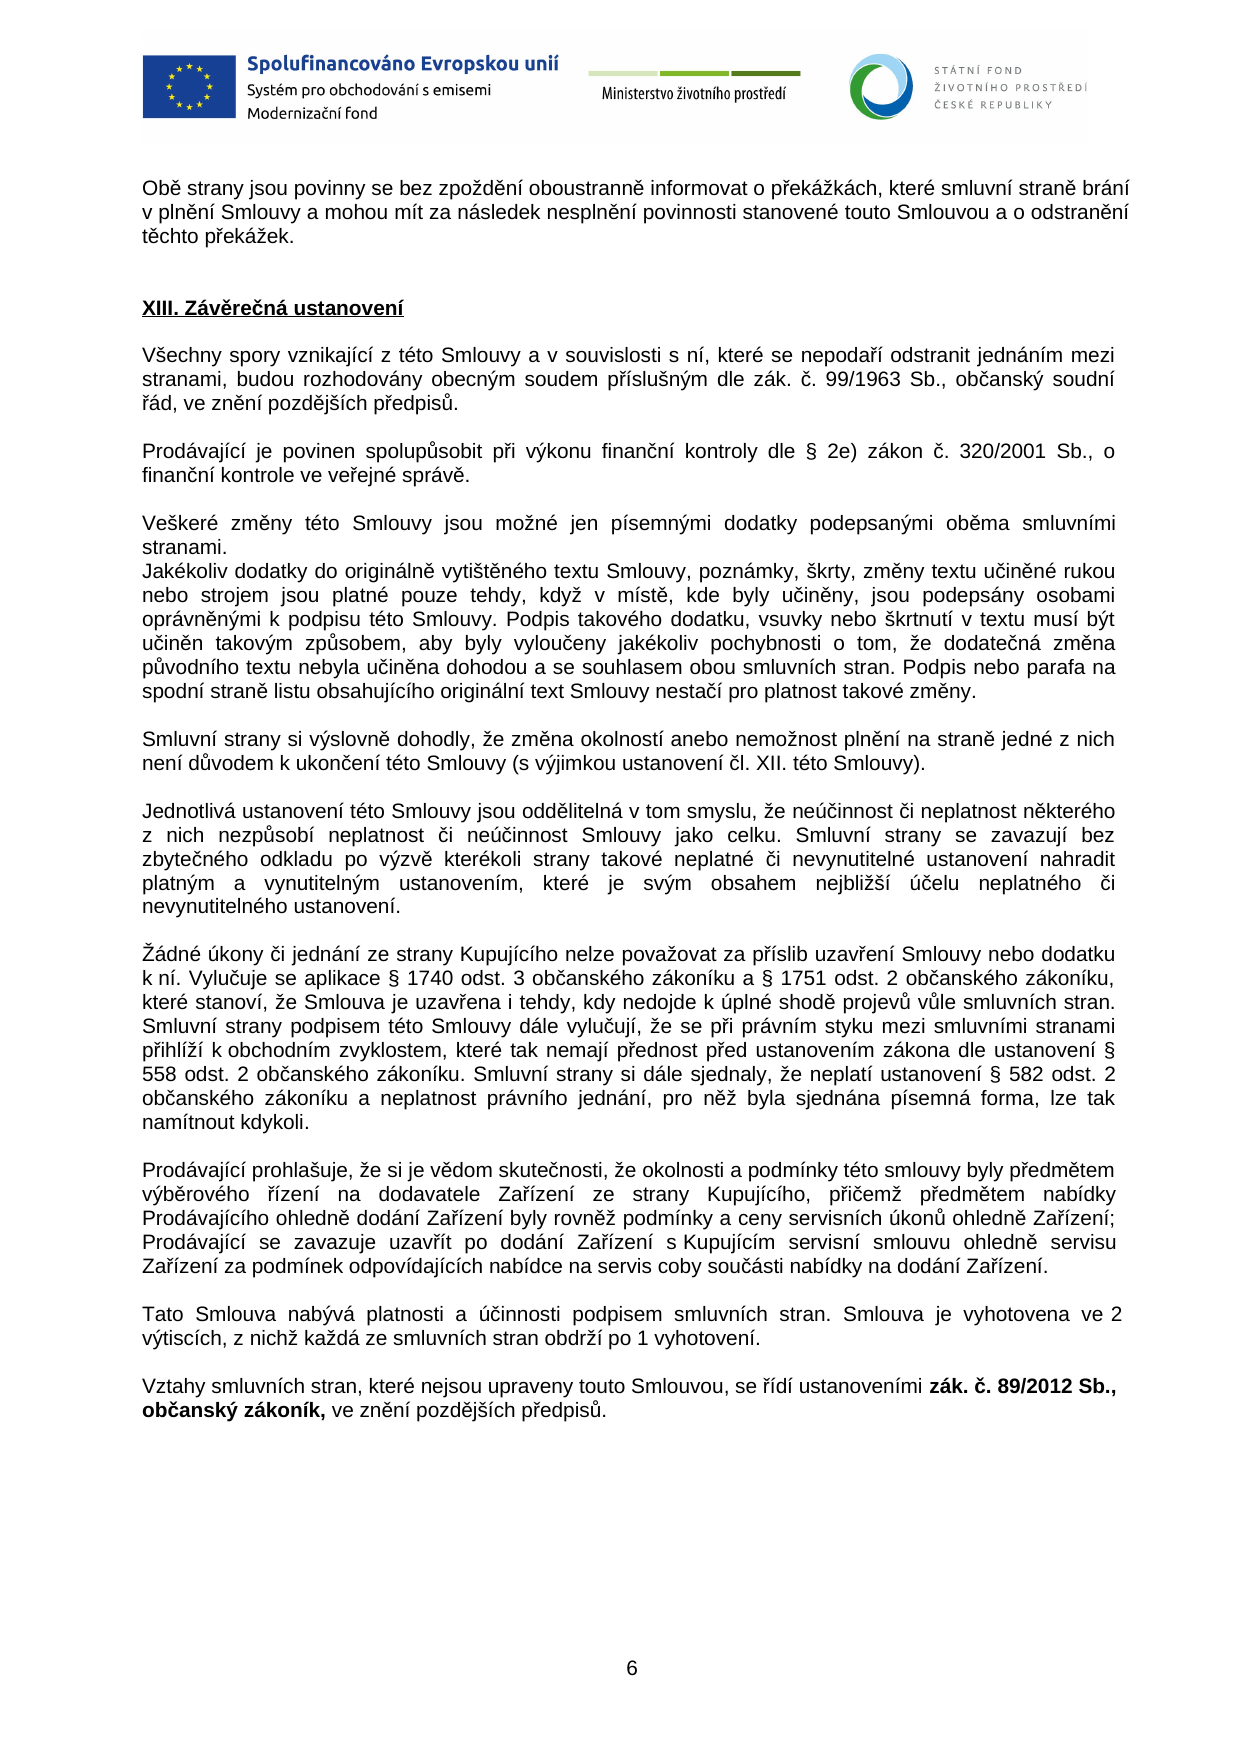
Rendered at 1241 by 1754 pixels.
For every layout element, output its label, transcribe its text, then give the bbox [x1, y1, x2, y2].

text Všechny spory vznikající z této Smlouvy a v souvislosti s ní, které se nepodaří odstranit jednáním mezi stranami, budou rozhodovány obecným soudem příslušným dle zák. č. 99/1963 Sb., občanský soudní řád, ve znění pozdějších předpisů. [142, 343, 1117, 415]
text Žádné úkony či jednání ze strany Kupujícího nelze považovat za příslib uzavření Smlouvy nebo dodatku k ní. Vylučuje se aplikace § 1740 odst. 3 občanského zákoníku a § 1751 odst. 2 občanského zákoníku, které stanoví, že Smlouva je uzavřena i tehdy, kdy nedojde k úplné shodě projevů vůle smluvních stran. Smluvní strany podpisem této Smlouvy dále vylučují, že se při právním styku mezi smluvními stranami přihlíží k obchodním zvyklostem, které tak nemají přednost před ustanovením zákona dle ustanovení § 558 odst. 2 občanského zákoníku. Smluvní strany si dále sjednaly, že neplatí ustanovení § 582 odst. 2 občanského zákoníku a neplatnost právního jednání, pro něž byla sjednána písemná forma, lze tak namítnout kdykoli. [142, 942, 1117, 1134]
text Prodávající je povinen spolupůsobit při výkonu finanční kontroly dle § 2e) zákon č. 320/2001 Sb., o finanční kontrole ve veřejné správě. [142, 439, 1117, 487]
text Smluvní strany si výslovně dohodly, že změna okolností anebo nemožnost plnění na straně jedné z nich není důvodem k ukončení této Smlouvy (s výjimkou ustanovení čl. XII. této Smlouvy). [142, 727, 1117, 774]
text Tato Smlouva nabývá platnosti a účinnosti podpisem smluvních stran. Smlouva je vyhotovena ve 2 výtiscích, z nichž každá ze smluvních stran obdrží po 1 vyhotovení. [142, 1302, 1122, 1349]
text Veškeré změny této Smlouvy jsou možné jen písemnými dodatky podepsanými oběma smluvními stranami. [142, 511, 1117, 559]
text XIII. Závěrečná ustanovení [142, 295, 1122, 319]
text Jakékoliv dodatky do originálně vytištěného textu Smlouvy, poznámky, škrty, změny textu učiněné rukou nebo strojem jsou platné pouze tehdy, když v místě, kde byly učiněny, jsou podepsány osobami oprávněnými k podpisu této Smlouvy. Podpis takového dodatku, vsuvky nebo škrtnutí v textu musí být učiněn takovým způsobem, aby byly vyloučeny jakékoliv pochybnosti o tom, že dodatečná změna původního textu nebyla učiněna dohodou a se souhlasem obou smluvních stran. Podpis nebo parafa na spodní straně listu obsahujícího originální text Smlouvy nestačí pro platnost takové změny. [142, 559, 1117, 703]
picture [141, 28, 1087, 145]
text Obě strany jsou povinny se bez zpoždění oboustranně informovat o překážkách, které smluvní straně brání v plnění Smlouvy a mohou mít za následek nesplnění povinnosti stanovené touto Smlouvou a o odstranění těchto překážek. [142, 176, 1131, 247]
text Vztahy smluvních stran, které nejsou upraveny touto Smlouvou, se řídí ustanoveními zák. č. 89/2012 Sb., občanský zákoník, ve znění pozdějších předpisů. [142, 1373, 1117, 1421]
text Jednotlivá ustanovení této Smlouvy jsou oddělitelná v tom smyslu, že neúčinnost či neplatnost některého z nich nezpůsobí neplatnost či neúčinnost Smlouvy jako celku. Smluvní strany se zavazují bez zbytečného odkladu po výzvě kterékoli strany takové neplatné či nevynutitelné ustanovení nahradit platným a vynutitelným ustanovením, které je svým obsahem nejbližší účelu neplatného či nevynutitelného ustanovení. [142, 798, 1117, 918]
text Prodávající prohlašuje, že si je vědom skutečnosti, že okolnosti a podmínky této smlouvy byly předmětem výběrového řízení na dodavatele Zařízení ze strany Kupujícího, přičemž předmětem nabídky Prodávajícího ohledně dodání Zařízení byly rovněž podmínky a ceny servisních úkonů ohledně Zařízení; Prodávající se zavazuje uzavřít po dodání Zařízení s Kupujícím servisní smlouvu ohledně servisu Zařízení za podmínek odpovídajících nabídce na servis coby součásti nabídky na dodání Zařízení. [142, 1158, 1117, 1278]
